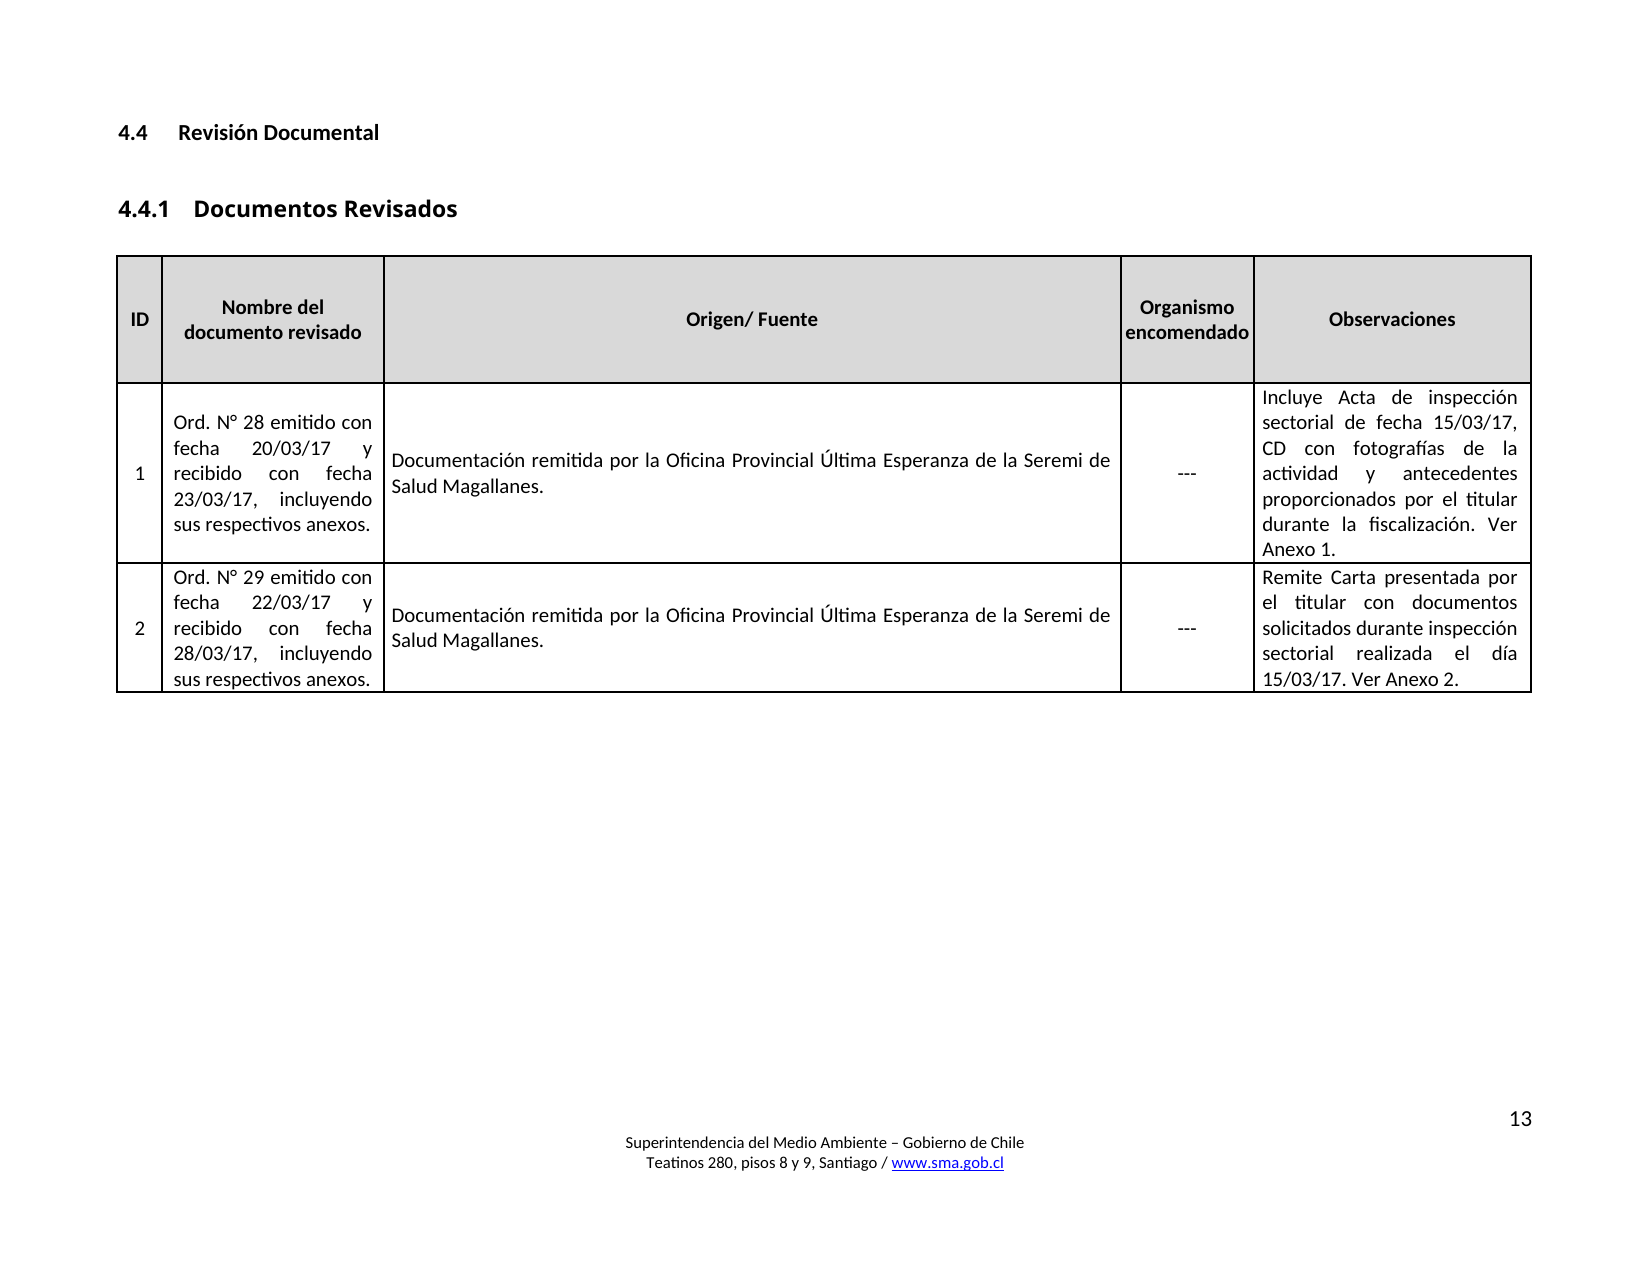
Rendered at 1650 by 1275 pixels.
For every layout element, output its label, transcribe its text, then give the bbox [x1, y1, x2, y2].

table_cell Documentación remitida por la Oficina Provincial Última Esperanza de la Seremi de Salud Magallanes. [385, 384, 1120, 562]
table_header Nombre del documento revisado [163, 257, 383, 382]
table_header Organismo encomendado [1122, 257, 1253, 382]
table_header Observaciones [1255, 257, 1530, 382]
table_header Origen/ Fuente [385, 257, 1120, 382]
table_cell Documentación remitida por la Oficina Provincial Última Esperanza de la Seremi de Salud Magallanes. [385, 564, 1120, 691]
table_cell Incluye Acta de inspección sectorial de fecha 15/03/17, CD con fotografías de la actividad y antecedentes proporcionados por el titular durante la fiscalización. Ver Anexo 1. [1255, 384, 1530, 562]
subtitle Revisión Documental [118, 118, 1532, 146]
table_cell 2 [118, 564, 161, 691]
table_cell --- [1122, 564, 1253, 691]
table_cell --- [1122, 384, 1253, 562]
subtitle Documentos Revisados [118, 193, 1532, 224]
table_cell Ord. N° 29 emitido con fecha 22/03/17 y recibido con fecha 28/03/17, incluyendo sus respectivos anexos. [163, 564, 383, 691]
table_cell 1 [118, 384, 161, 562]
table_cell Remite Carta presentada por el titular con documentos solicitados durante inspección sectorial realizada el día 15/03/17. Ver Anexo 2. [1255, 564, 1530, 691]
table_header ID [118, 257, 161, 382]
table_cell Ord. N° 28 emitido con fecha 20/03/17 y recibido con fecha 23/03/17, incluyendo sus respectivos anexos. [163, 384, 383, 562]
